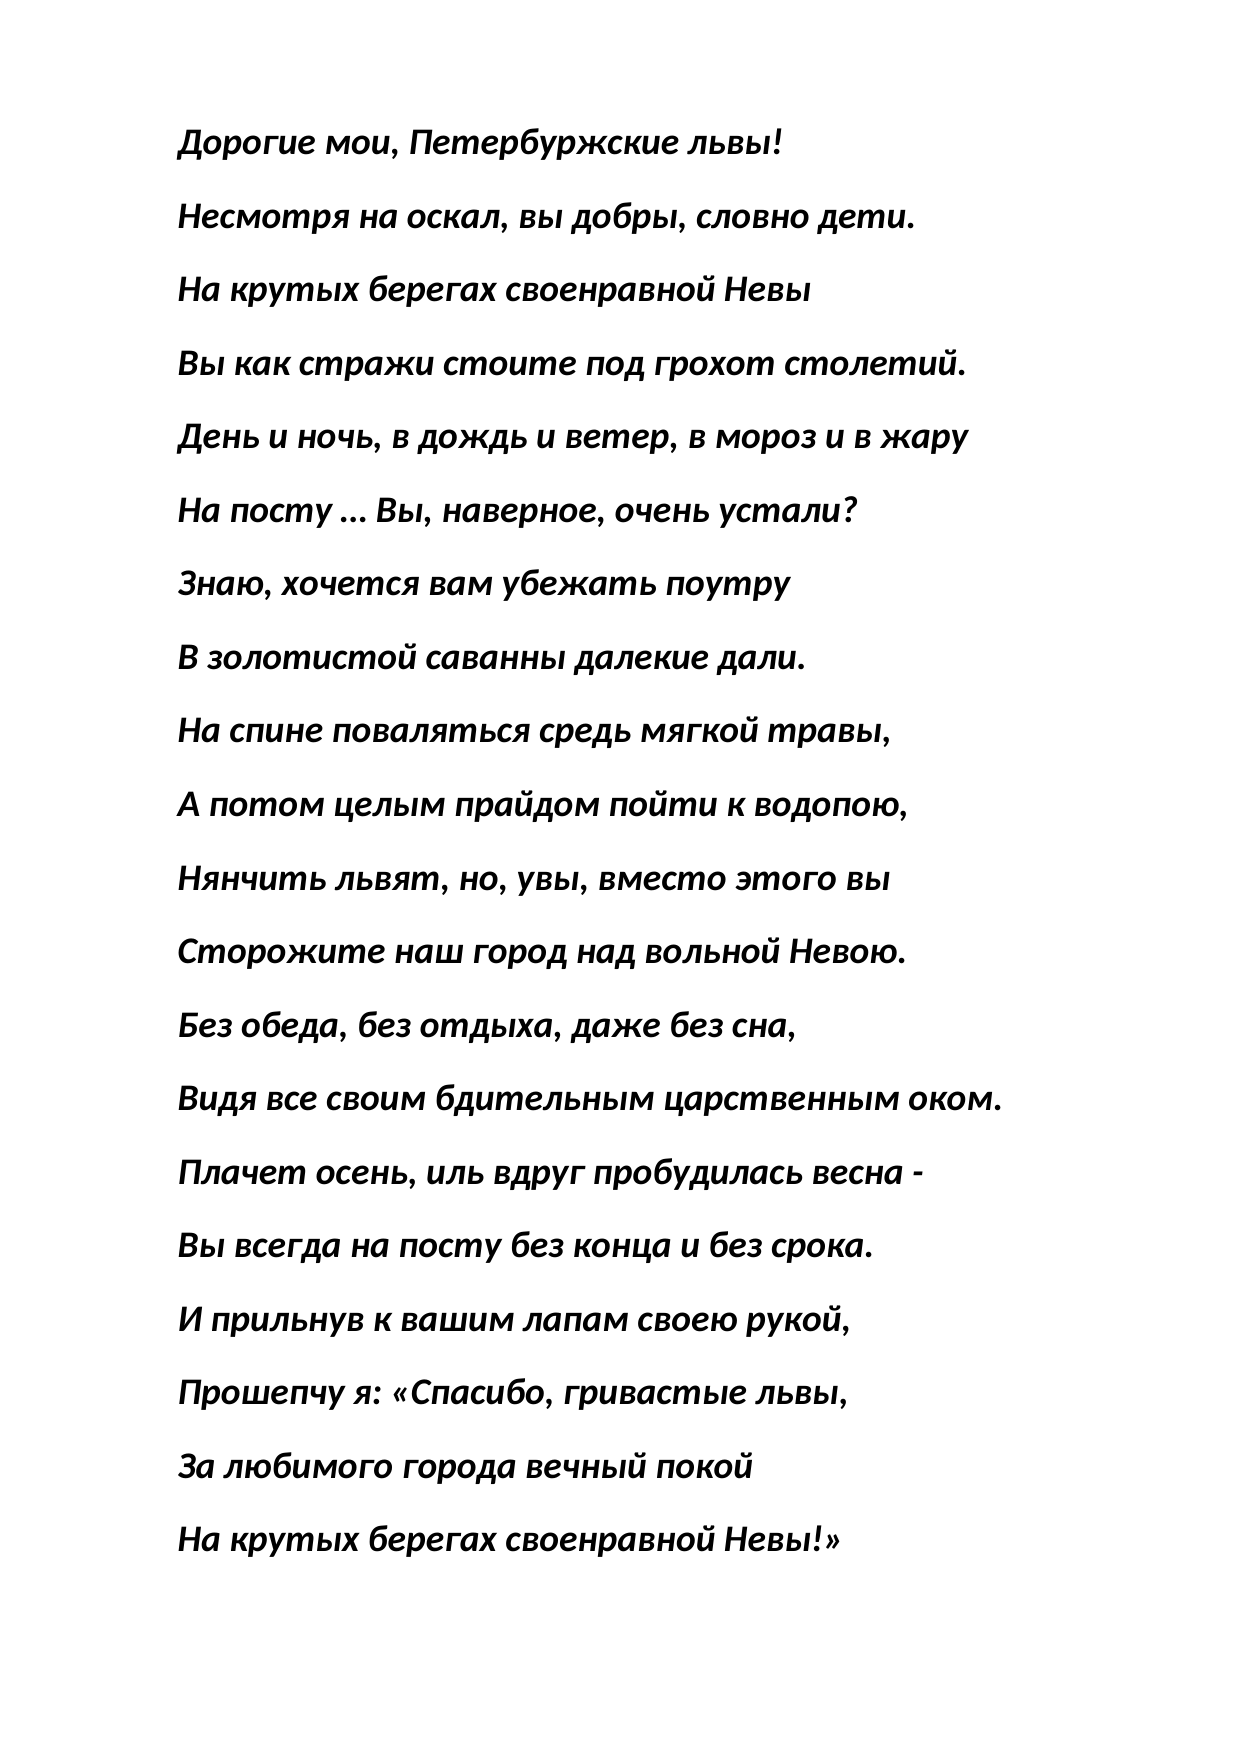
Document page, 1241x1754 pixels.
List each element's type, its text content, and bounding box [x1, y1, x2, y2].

text На посту … Вы, наверное, очень устали? [177, 486, 1152, 532]
text Видя все своим бдительным царственным оком. [177, 1074, 1152, 1120]
text Прошепчу я: «Спасибо, гривастые львы, [177, 1368, 1152, 1414]
text Сторожите наш город над вольной Невою. [177, 927, 1152, 973]
text За любимого города вечный покой [177, 1442, 1152, 1488]
text И прильнув к вашим лапам своею рукой, [177, 1295, 1152, 1341]
text Вы всегда на посту без конца и без срока. [177, 1221, 1152, 1267]
text На спине поваляться средь мягкой травы, [177, 706, 1152, 752]
text На крутых берегах своенравной Невы [177, 265, 1152, 311]
text Вы как стражи стоите под грохот столетий. [177, 339, 1152, 384]
text Без обеда, без отдыха, даже без сна, [177, 1001, 1152, 1046]
text В золотистой саванны далекие дали. [177, 633, 1152, 679]
text А потом целым прайдом пойти к водопою, [177, 780, 1152, 826]
text Знаю, хочется вам убежать поутру [177, 559, 1152, 605]
text День и ночь, в дождь и ветер, в мороз и в жару [177, 412, 1152, 458]
text Плачет осень, иль вдруг пробудилась весна - [177, 1148, 1152, 1193]
text Дорогие мои, Петербуржские львы! [177, 118, 1152, 164]
text Нянчить львят, но, увы, вместо этого вы [177, 853, 1152, 899]
text Несмотря на оскал, вы добры, словно дети. [177, 192, 1152, 237]
text На крутых берегах своенравной Невы!» [177, 1515, 1152, 1561]
